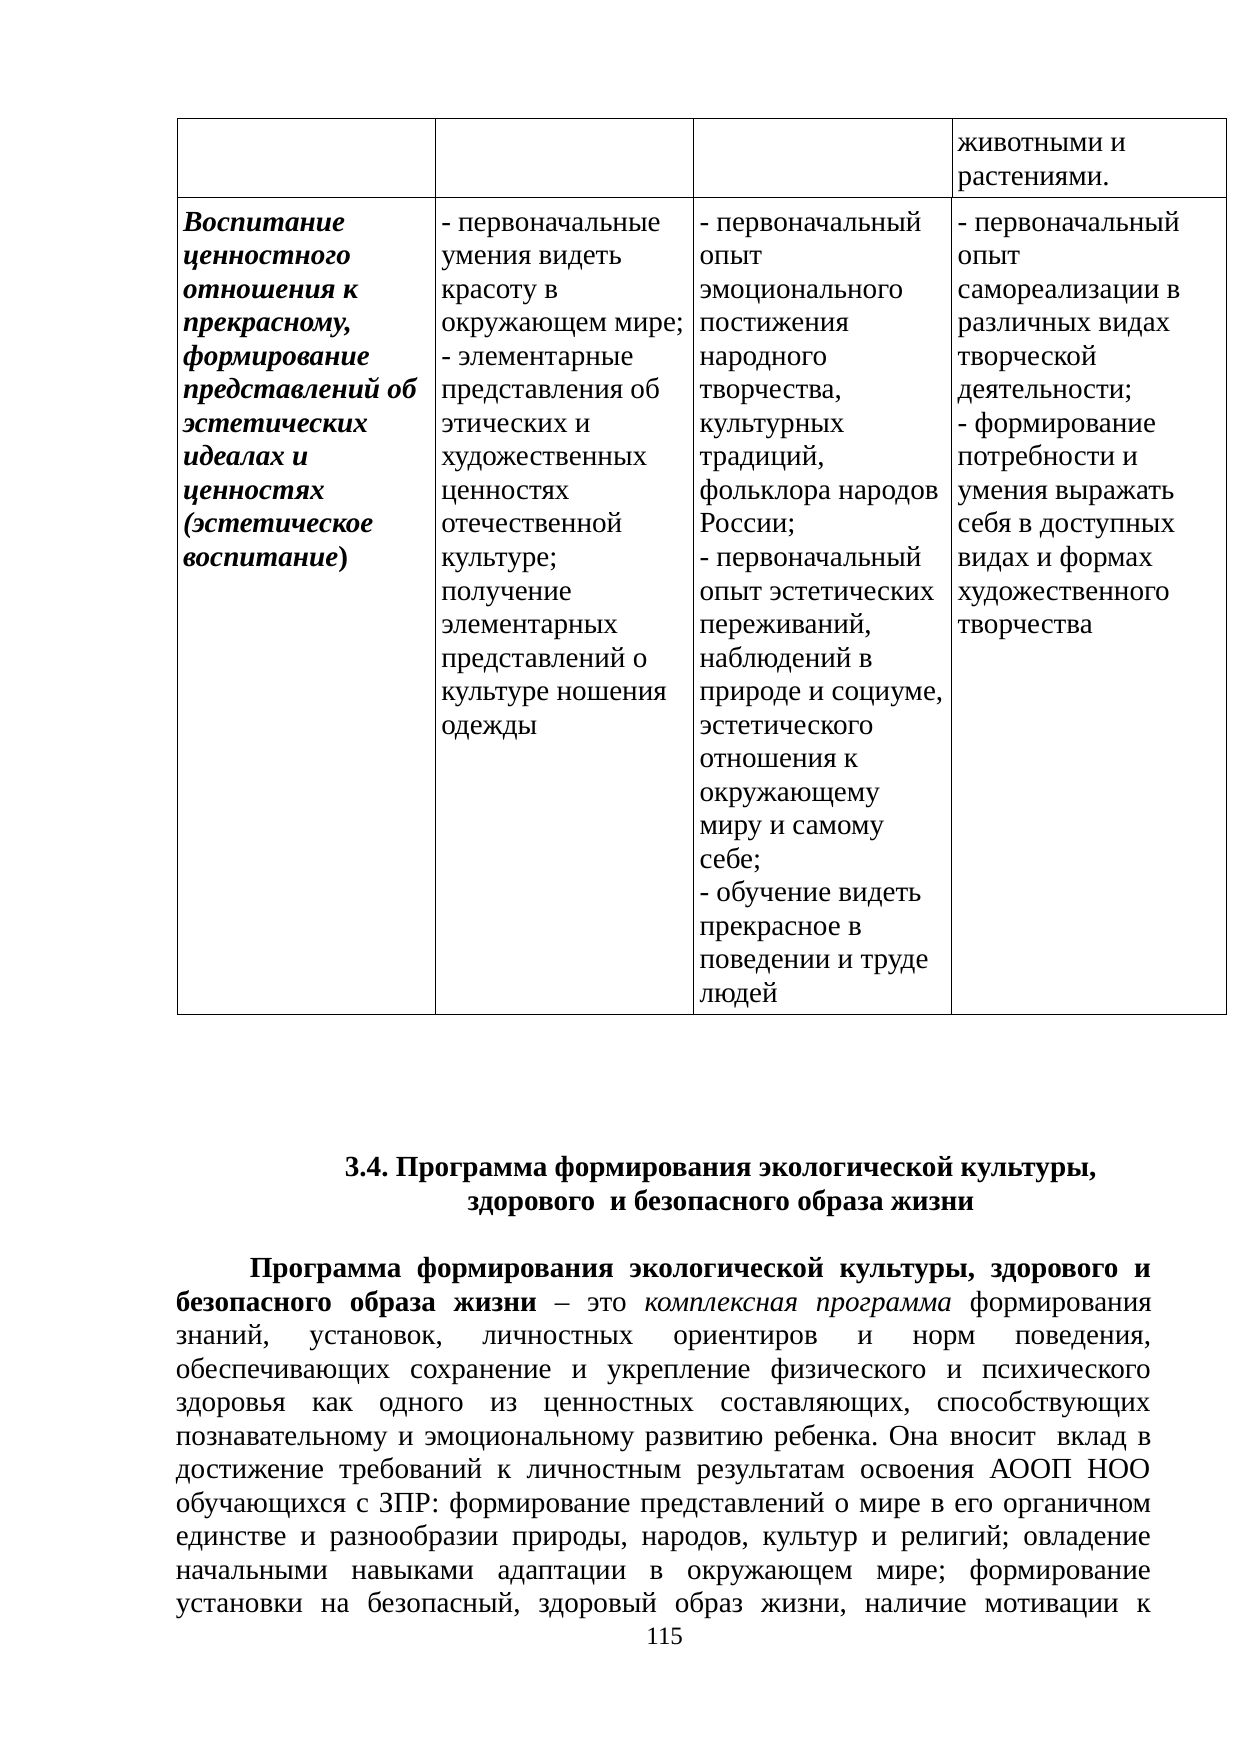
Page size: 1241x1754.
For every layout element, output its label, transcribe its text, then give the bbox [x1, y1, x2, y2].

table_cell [436, 119, 693, 197]
table_cell Воспитание ценностного отношения к прекрасному, формирование представлений об эстетических идеалах и ценностях (эстетическое воспитание) [178, 198, 435, 1014]
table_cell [694, 119, 952, 197]
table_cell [178, 119, 435, 197]
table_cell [953, 119, 1226, 197]
table_cell - первоначальный опыт эмоционального постижения народного творчества, культурных традиций, фольклора народов России; - первоначальный опыт эстетических переживаний, наблюдений в природе и социуме, эстетического отношения к окружающему миру и самому себе; - обучение видеть прекрасное в поведении и труде людей [694, 198, 951, 1014]
list 3.4. Программа формирования экологической культуры, здорового и безопасного образа жизни [290, 1149, 1152, 1217]
table_cell - первоначальный опыт самореализации в различных видах творческой деятельности; - формирование потребности и умения выражать себя в доступных видах и формах художественного творчества [952, 198, 1226, 1014]
table_cell - первоначальные умения видеть красоту в окружающем мире; - элементарные представления об этических и художественных ценностях отечественной культуре; получение элементарных представлений о культуре ношения одежды [436, 198, 693, 1014]
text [176, 1250, 1152, 1619]
